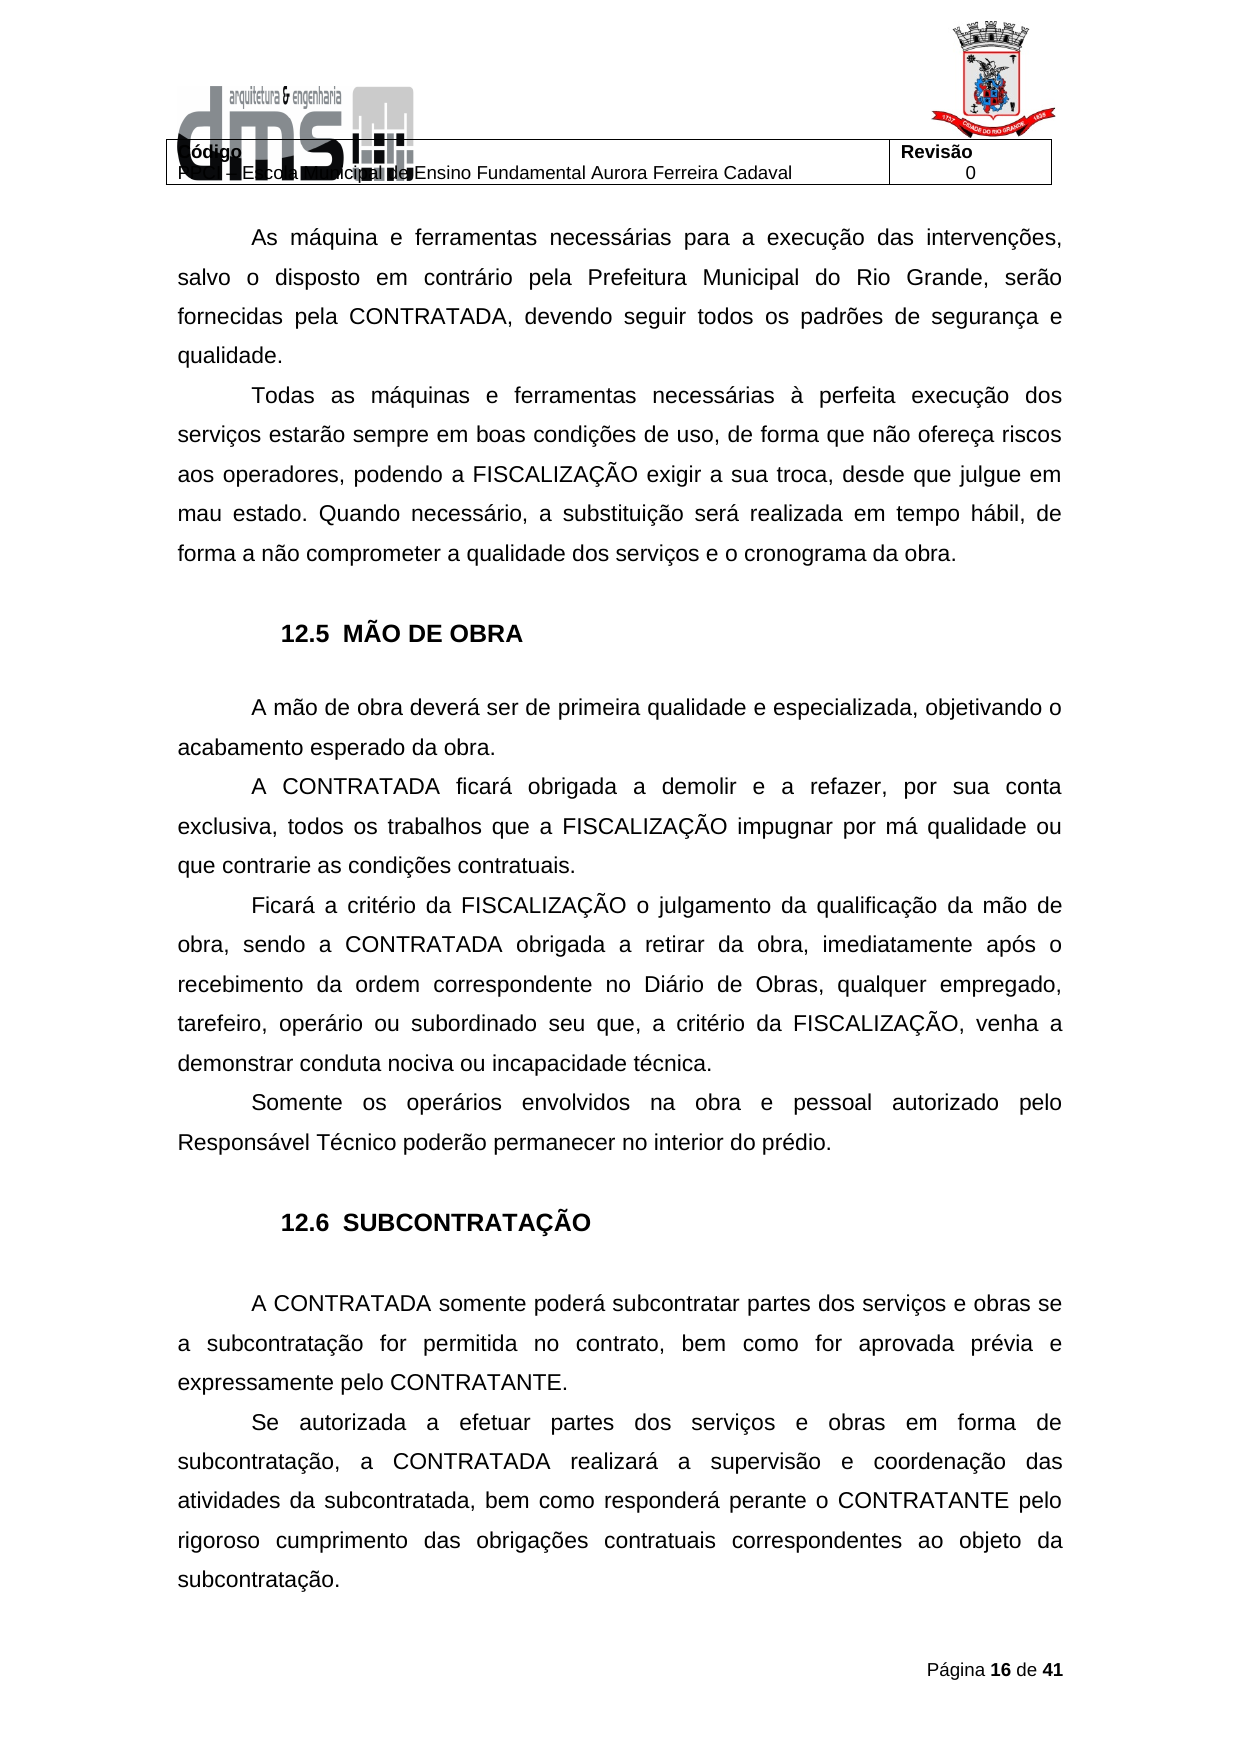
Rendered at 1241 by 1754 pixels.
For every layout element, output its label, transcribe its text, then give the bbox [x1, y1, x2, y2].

text Todas as máquinas e ferramentas necessárias à perfeita execução dos serviços estarão sempre em boas condições de uso, de forma que não ofereça riscos aos operadores, podendo a FISCALIZAÇÃO exigir a sua troca, desde que julgue em mau estado. Quando necessário, a substituição será realizada em tempo hábil, de forma a não comprometer a qualidade dos serviços e o cronograma da obra. [177, 382, 1063, 566]
subtitle SUBCONTRATAÇÃO [177, 1207, 1063, 1236]
picture [177, 140, 414, 181]
text As máquina e ferramentas necessárias para a execução das intervenções, salvo o disposto em contrário pela Prefeitura Municipal do Rio Grande, serão fornecidas pela CONTRATADA, devendo seguir todos os padrões de segurança e qualidade. [177, 224, 1063, 369]
text A CONTRATADA ficará obrigada a demolir e a refazer, por sua conta exclusiva, todos os trabalhos que a FISCALIZAÇÃO impugnar por má qualidade ou que contrarie as condições contratuais. [177, 773, 1063, 878]
text A mão de obra deverá ser de primeira qualidade e especializada, objetivando o acabamento esperado da obra. [177, 694, 1063, 760]
picture [931, 21, 1056, 138]
picture [177, 86, 414, 139]
text A CONTRATADA somente poderá subcontratar partes dos serviços e obras se a subcontratação for permitida no contrato, bem como for aprovada prévia e expressamente pelo CONTRATANTE. [177, 1290, 1063, 1395]
subtitle MÃO DE OBRA [177, 619, 1063, 648]
text Se autorizada a efetuar partes dos serviços e obras em forma de subcontratação, a CONTRATADA realizará a supervisão e coordenação das atividades da subcontratada, bem como responderá perante o CONTRATANTE pelo rigoroso cumprimento das obrigações contratuais correspondentes ao objeto da subcontratação. [177, 1408, 1063, 1593]
text Somente os operários envolvidos na obra e pessoal autorizado pelo Responsável Técnico poderão permanecer no interior do prédio. [177, 1089, 1063, 1155]
text Ficará a critério da FISCALIZAÇÃO o julgamento da qualificação da mão de obra, sendo a CONTRATADA obrigada a retirar da obra, imediatamente após o recebimento da ordem correspondente no Diário de Obras, qualquer empregado, tarefeiro, operário ou subordinado seu que, a critério da FISCALIZAÇÃO, venha a demonstrar conduta nociva ou incapacidade técnica. [177, 892, 1063, 1076]
